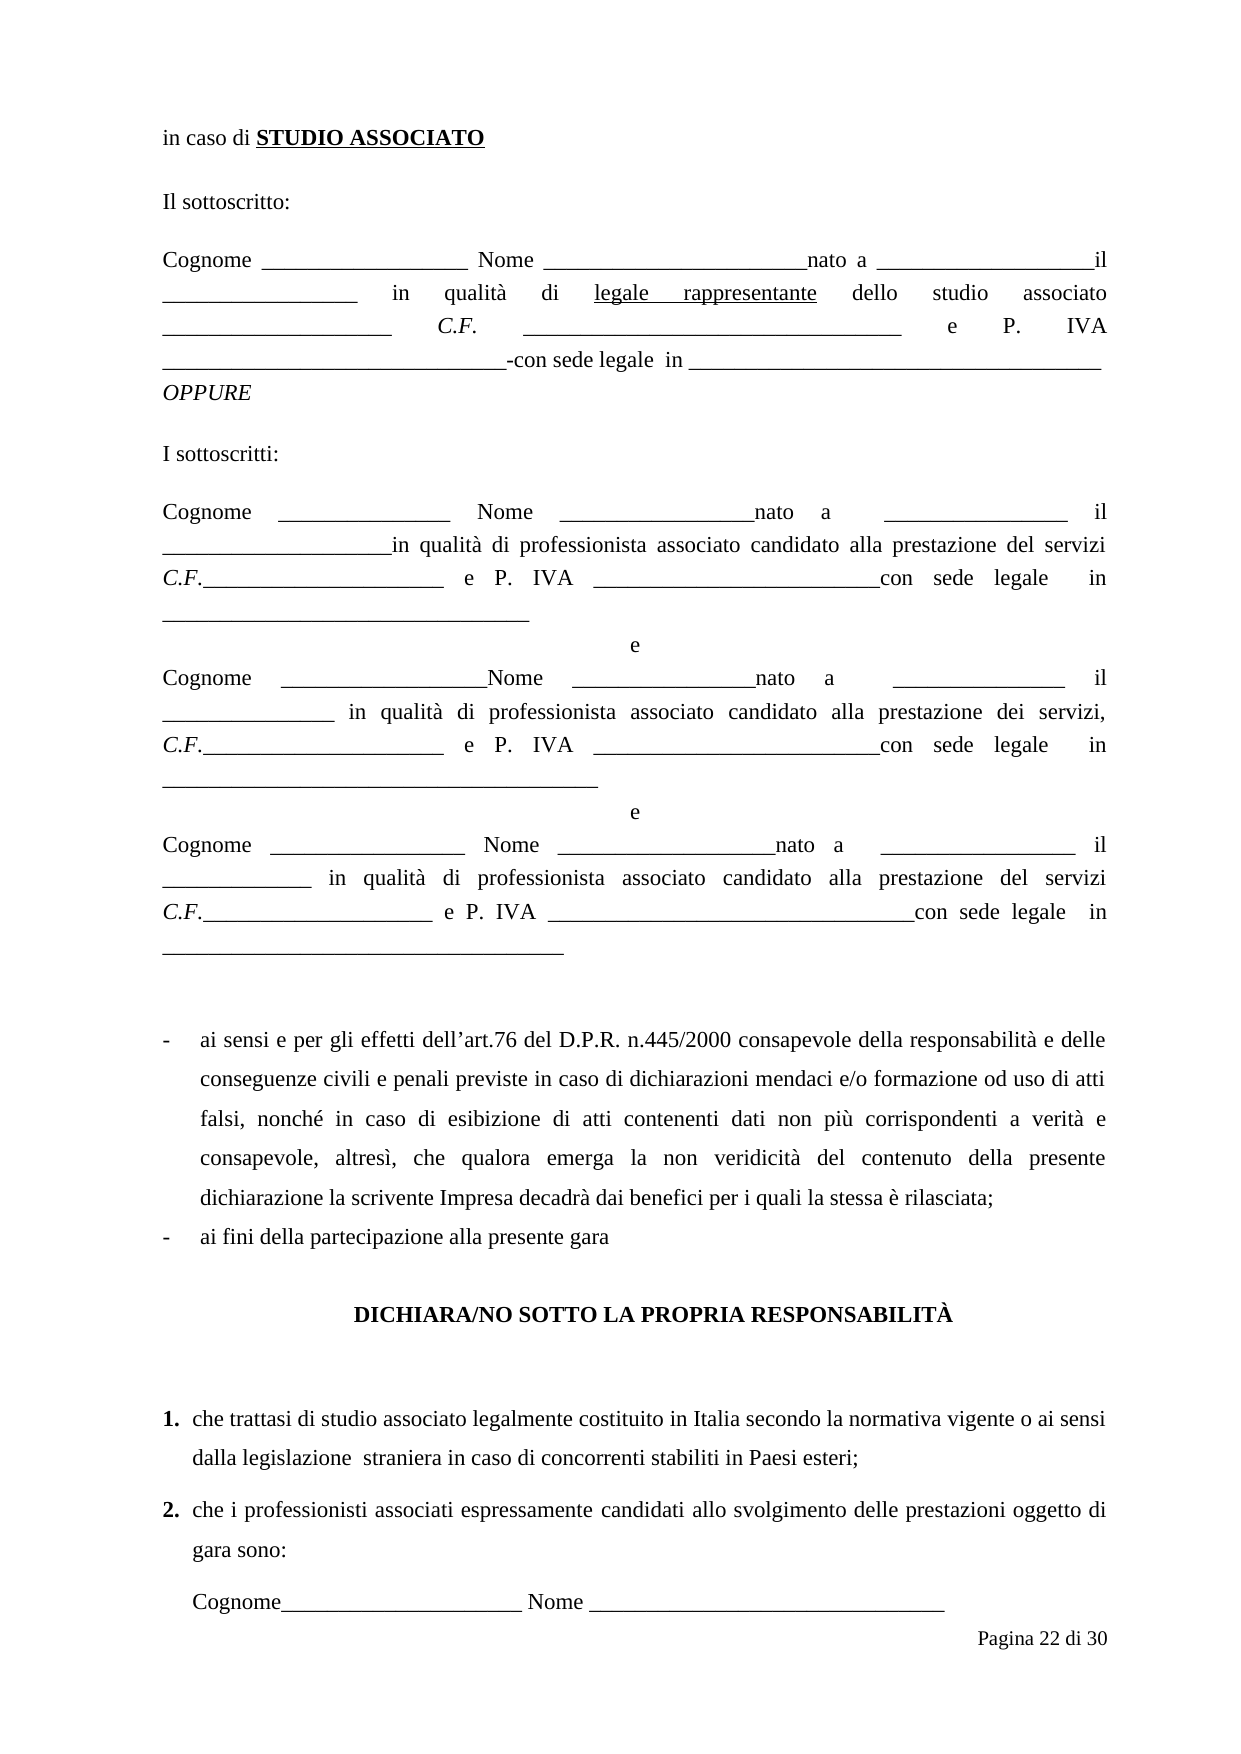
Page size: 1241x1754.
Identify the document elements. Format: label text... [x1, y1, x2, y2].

list ai fini della partecipazione alla presente gara [162, 1223, 1107, 1249]
text Cognome _________________ Nome ___________________nato a _________________ il _____________ in qualità di professionista associato candidato alla prestazione del servizi C.F.____________________ e P. IVA ________________________________con sede legale in ___________________________________ [162, 826, 1107, 959]
text Il sottoscritto: [162, 188, 1107, 215]
list ai sensi e per gli effetti dell’art.76 del D.P.R. n.445/2000 consapevole della responsabilità e delle conseguenze civili e penali previste in caso di dichiarazioni mendaci e/o formazione od uso di atti falsi, nonché in caso di esibizione di atti contenenti dati non più corrispondenti a verità e consapevole, altresì, che qualora emerga la non veridicità del contenuto della presente dichiarazione la scrivente Impresa decadrà dai benefici per i quali la stessa è rilasciata; [162, 1026, 1107, 1210]
text Cognome __________________ Nome _______________________nato a ___________________il _________________ in qualità di legale rappresentante dello studio associato ____________________ C.F. _________________________________ e P. IVA ______________________________-con sede legale in ____________________________________ [162, 240, 1107, 374]
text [192, 1588, 1107, 1614]
list che i professionisti associati espressamente candidati allo svolgimento delle prestazioni oggetto di gara sono: [162, 1496, 1107, 1562]
text e [162, 792, 1107, 826]
text Cognome __________________Nome ________________nato a _______________ il _______________ in qualità di professionista associato candidato alla prestazione dei servizi, C.F._____________________ e P. IVA _________________________con sede legale in ______________________________________ [162, 659, 1107, 792]
text Cognome _______________ Nome _________________nato a ________________ il ____________________in qualità di professionista associato candidato alla prestazione del servizi C.F._____________________ e P. IVA _________________________con sede legale in ________________________________ [162, 492, 1107, 626]
list che trattasi di studio associato legalmente costituito in Italia secondo la normativa vigente o ai sensi dalla legislazione straniera in caso di concorrenti stabiliti in Paesi esteri; [162, 1405, 1107, 1471]
list DICHIARA/NO SOTTO LA PROPRIA RESPONSABILITÀ [200, 1301, 1107, 1328]
text I sottoscritti: [162, 440, 1107, 467]
text OPPURE [162, 374, 1107, 407]
text e [162, 626, 1107, 659]
text in caso di STUDIO ASSOCIATO [162, 124, 1107, 150]
